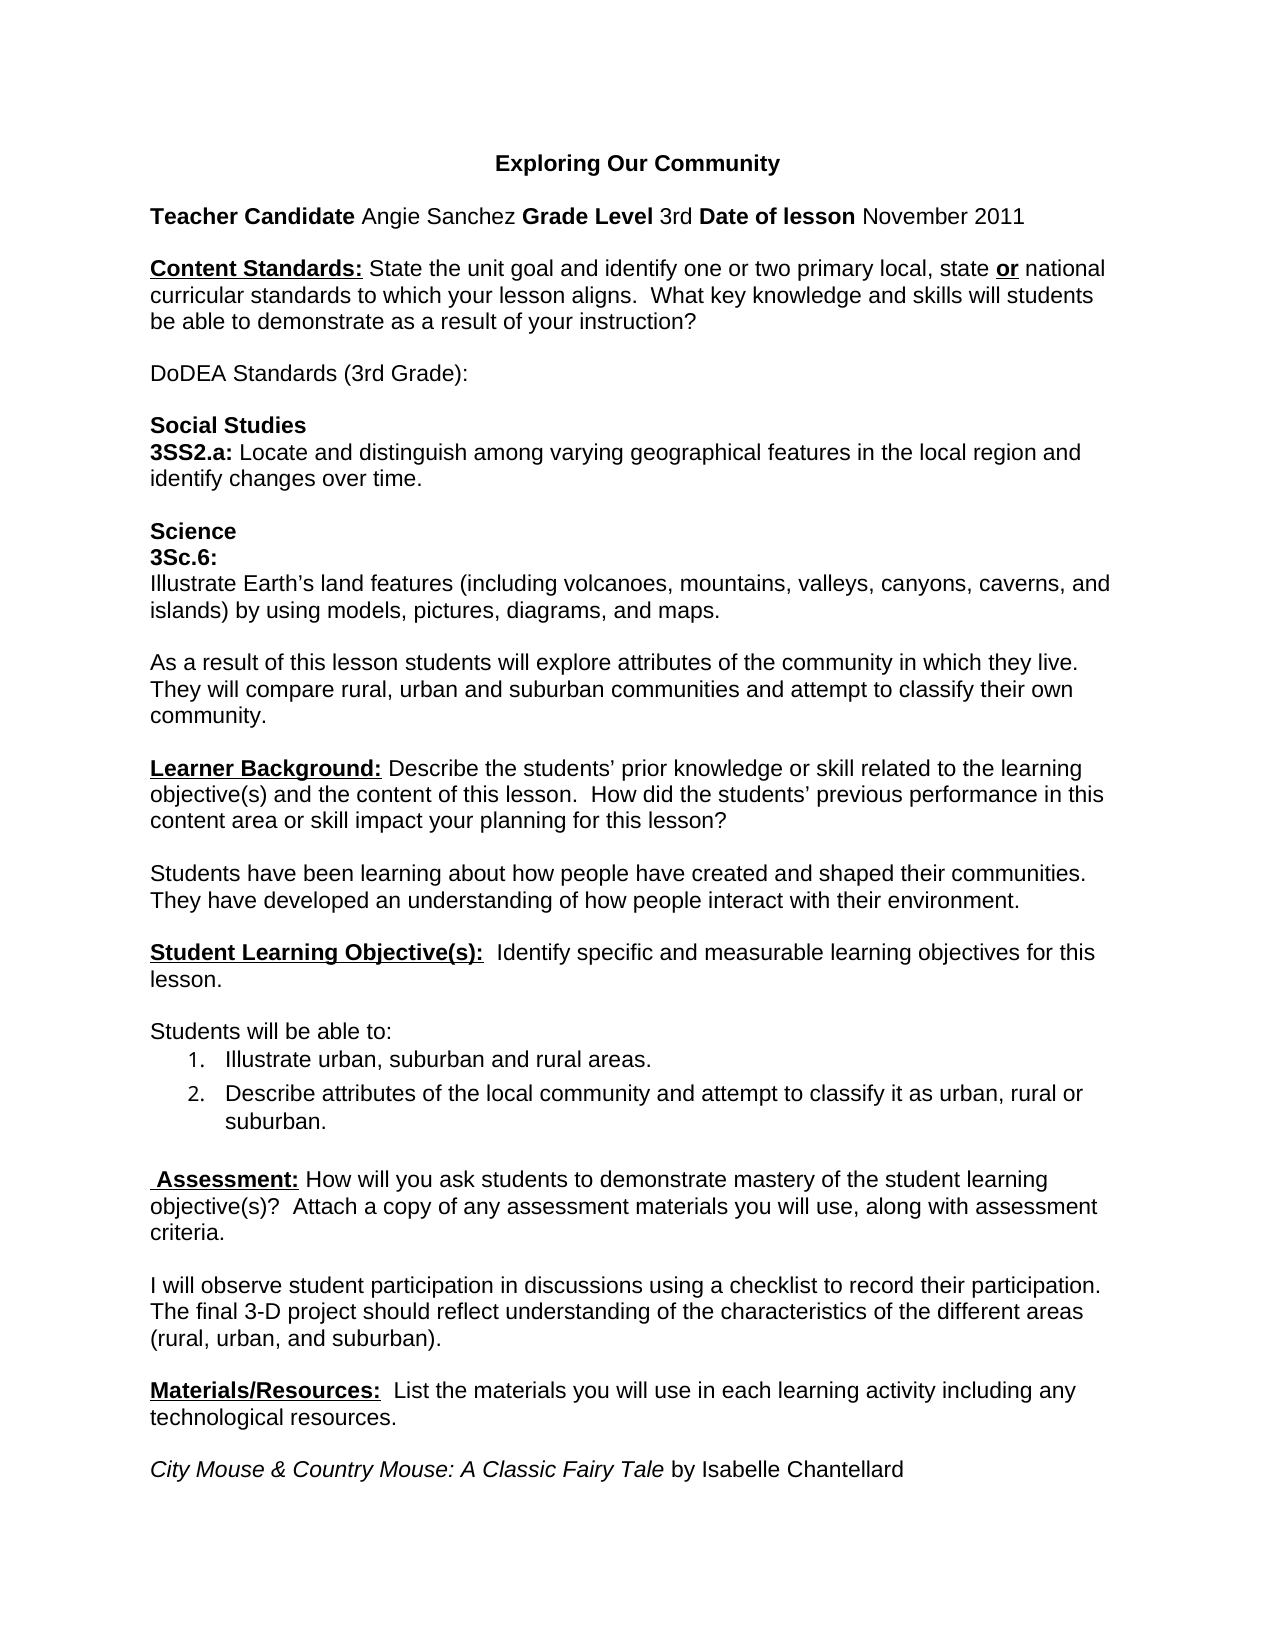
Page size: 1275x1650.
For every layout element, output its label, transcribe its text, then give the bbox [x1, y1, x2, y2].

list Describe attributes of the local community and attempt to classify it as urban, rural or suburban. [187, 1079, 1125, 1134]
text 3SS2.a: Locate and distinguish among varying geographical features in the local region and identify changes over time. [150, 438, 1125, 491]
text Teacher Candidate Angie Sanchez Grade Level 3rd Date of lesson November 2011 [150, 203, 1125, 229]
text As a result of this lesson students will explore attributes of the community in which they live. They will compare rural, urban and suburban communities and attempt to classify their own community. [150, 649, 1125, 728]
text Social Studies [150, 412, 1125, 438]
text Content Standards: State the unit goal and identify one or two primary local, state or national curricular standards to which your lesson aligns. What key knowledge and skills will students be able to demonstrate as a result of your instruction? [150, 255, 1125, 334]
text Learner Background: Describe the students’ prior knowledge or skill related to the learning objective(s) and the content of this lesson. How did the students’ previous performance in this content area or skill impact your planning for this lesson? [150, 755, 1125, 834]
text City Mouse & Country Mouse: A Classic Fairy Tale by Isabelle Chantellard [150, 1456, 1125, 1483]
text Student Learning Objective(s): Identify specific and measurable learning objectives for this lesson. [150, 939, 1125, 992]
text Students will be able to: [150, 1018, 1125, 1045]
text Exploring Our Community [150, 150, 1125, 176]
text DoDEA Standards (3rd Grade): [150, 359, 1125, 386]
text I will observe student participation in discussions using a checklist to record their participation. The final 3-D project should reflect understanding of the characteristics of the different areas (rural, urban, and suburban). [150, 1272, 1125, 1351]
text Illustrate Earth’s land features (including volcanoes, mountains, valleys, canyons, caverns, and islands) by using models, pictures, diagrams, and maps. [150, 570, 1125, 623]
text Science [150, 518, 1125, 544]
text Assessment: How will you ask students to demonstrate mastery of the student learning objective(s)? Attach a copy of any assessment materials you will use, along with assessment criteria. [150, 1166, 1125, 1245]
text 3Sc.6: [150, 544, 1125, 570]
list Illustrate urban, suburban and rural areas. [187, 1045, 1125, 1073]
text Materials/Resources: List the materials you will use in each learning activity including any technological resources. [150, 1377, 1125, 1430]
text Students have been learning about how people have created and shaped their communities. They have developed an understanding of how people interact with their environment. [150, 860, 1125, 913]
